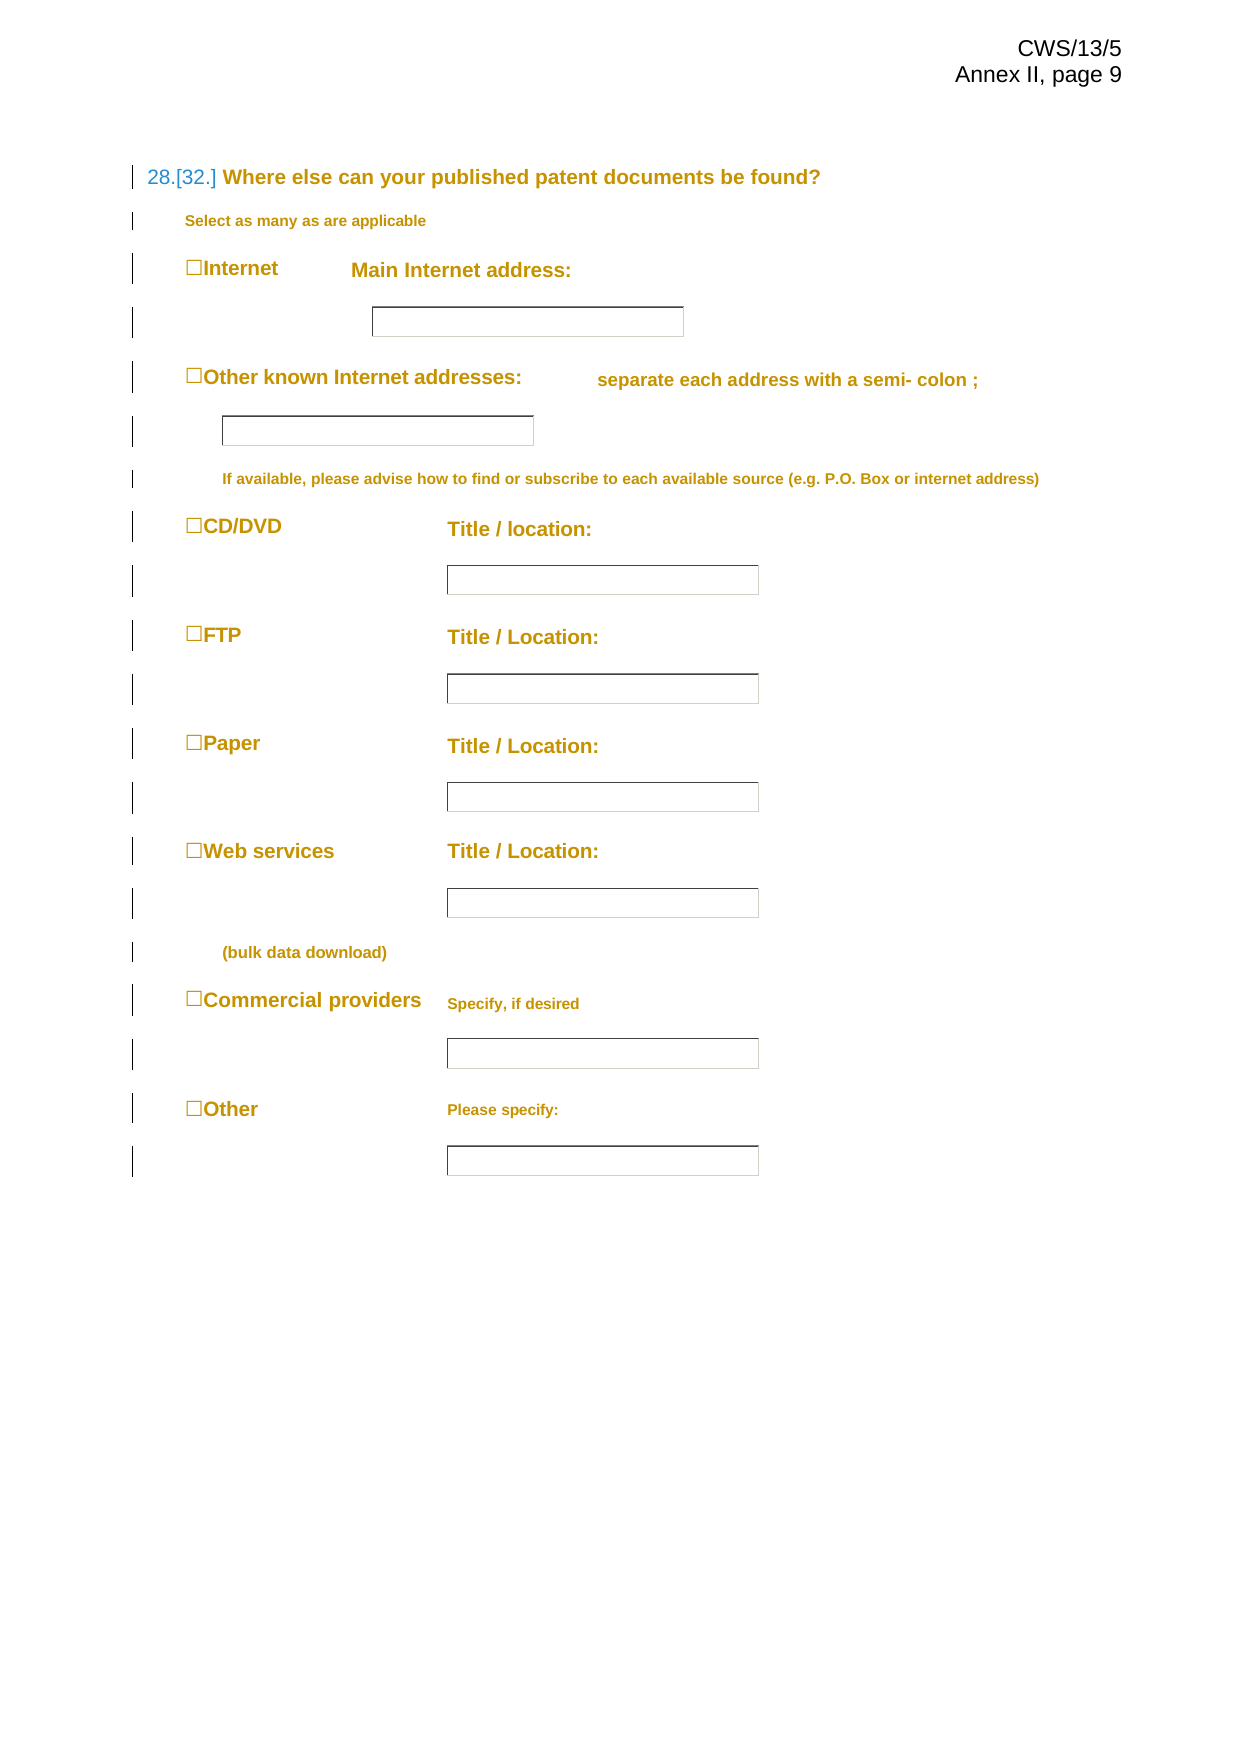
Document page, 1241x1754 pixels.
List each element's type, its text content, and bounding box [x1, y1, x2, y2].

list Where else can your published patent documents be found? [147, 165, 1122, 189]
text Other known Internet addresses: separate each address with a semi- colon ; [184, 361, 1122, 393]
text Web services Title / Location: [184, 837, 1122, 865]
text CD/DVD Title / location: [184, 511, 1122, 542]
text Paper Title / Location: [184, 728, 1122, 759]
text FTP Title / Location: [184, 619, 1122, 651]
text Internet Main Internet address: [184, 253, 1122, 284]
text If available, please advise how to find or subscribe to each available source (e.g. P.O. Box or internet address) [222, 470, 1122, 488]
text Other Please specify: [184, 1093, 1122, 1123]
text (bulk data download) [222, 942, 1122, 962]
text Commercial providers Specify, if desired [184, 984, 1122, 1016]
text Select as many as are applicable [184, 212, 1122, 230]
